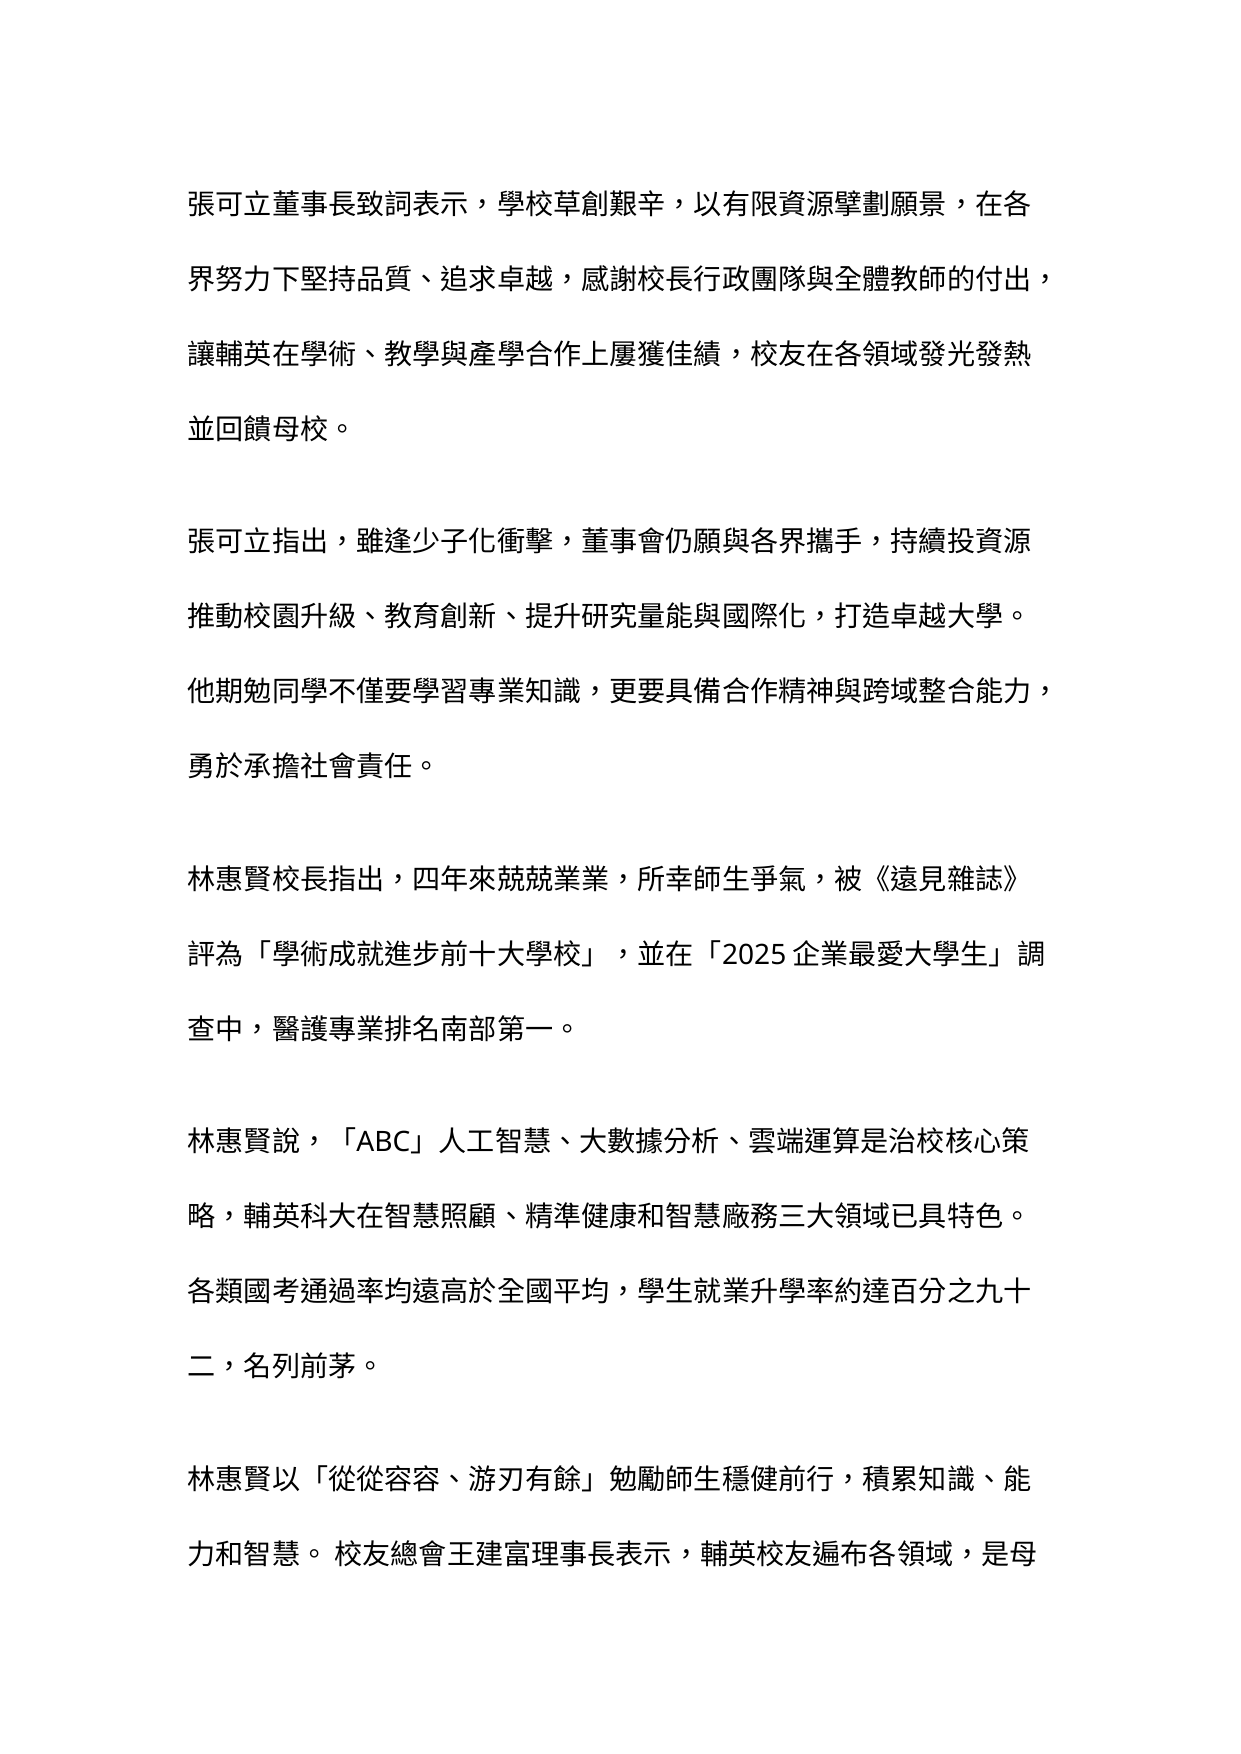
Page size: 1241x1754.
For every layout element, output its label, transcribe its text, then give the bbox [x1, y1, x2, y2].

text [187, 1439, 1053, 1589]
text 林惠賢校長指出，四年來兢兢業業，所幸師生爭氣，被《遠見雜誌》評為「學術成就進步前十大學校」，並在「2025企業最愛大學生」調查中，醫護專業排名南部第一。 [187, 839, 1053, 1064]
text 張可立指出，雖逢少子化衝擊，董事會仍願與各界攜手，持續投資源推動校園升級、教育創新、提升研究量能與國際化，打造卓越大學。他期勉同學不僅要學習專業知識，更要具備合作精神與跨域整合能力，勇於承擔社會責任。 [187, 502, 1053, 802]
text 張可立董事長致詞表示，學校草創艱辛，以有限資源擘劃願景，在各界努力下堅持品質、追求卓越，感謝校長行政團隊與全體教師的付出，讓輔英在學術、教學與產學合作上屢獲佳績，校友在各領域發光發熱並回饋母校。 [187, 164, 1053, 464]
text 林惠賢說，「ABC」人工智慧、大數據分析、雲端運算是治校核心策略，輔英科大在智慧照顧、精準健康和智慧廠務三大領域已具特色。各類國考通過率均遠高於全國平均，學生就業升學率約達百分之九十二，名列前茅。 [187, 1102, 1053, 1402]
